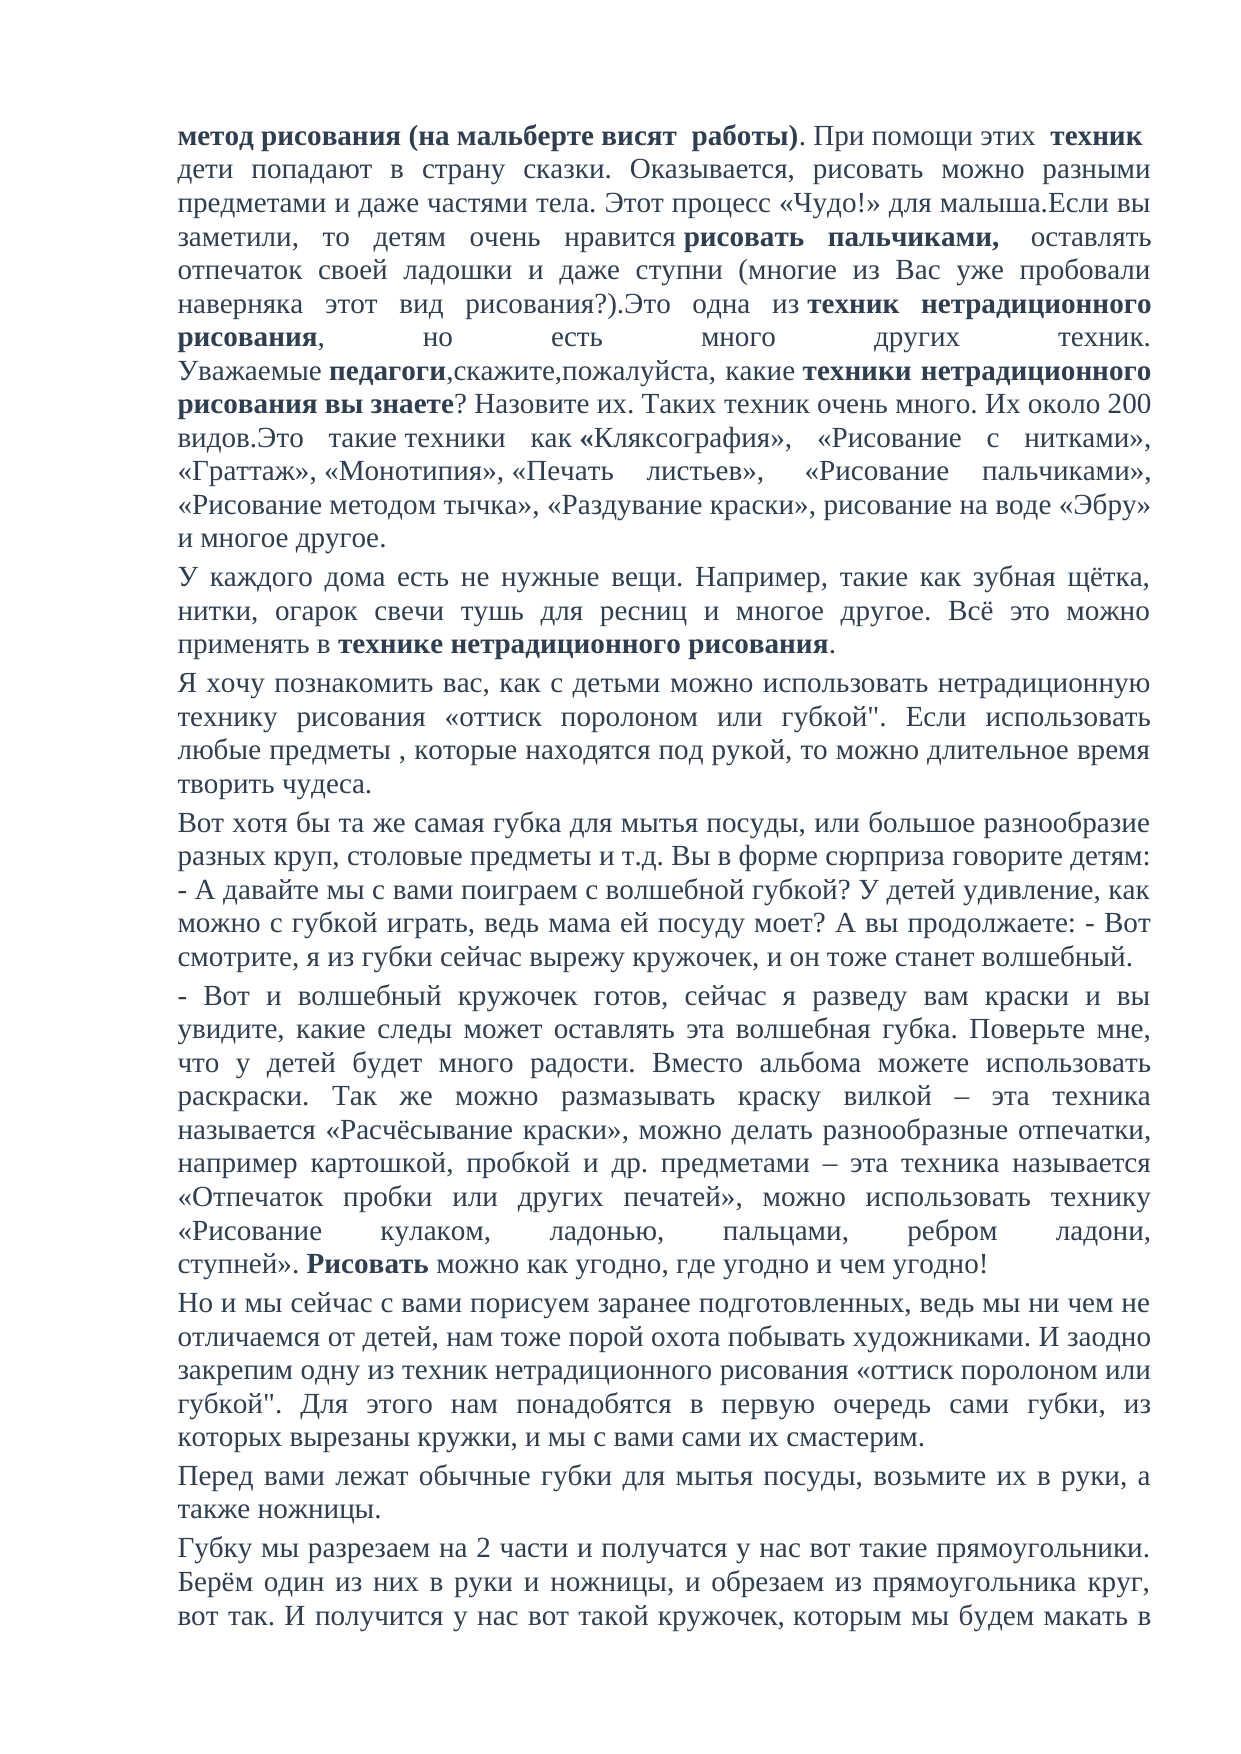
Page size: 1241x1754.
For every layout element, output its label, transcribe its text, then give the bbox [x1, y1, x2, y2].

text - Вот и волшебный кружочек готов, сейчас я разведу вам краски и вы увидите, какие следы может оставлять эта волшебная губка. Поверьте мне, что у детей будет много радости. Вместо альбома можете использовать раскраски. Так же можно размазывать краску вилкой – эта техника называется «Расчёсывание краски», можно делать разнообразные отпечатки, например картошкой, пробкой и др. предметами – эта техника называется «Отпечаток пробки или других печатей», можно использовать технику «Рисование кулаком, ладонью, пальцами, ребром ладони, ступней». Рисовать можно как угодно, где угодно и чем угодно! [177, 978, 1152, 1280]
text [177, 1531, 1152, 1631]
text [177, 118, 1152, 554]
text Я хочу познакомить вас, как с детьми можно использовать нетрадиционную технику рисования «оттиск поролоном или губкой". Если использовать любые предметы , которые находятся под рукой, то можно длительное время творить чудеса. [177, 665, 1152, 799]
text У каждого дома есть не нужные вещи. Например, такие как зубная щётка, нитки, огарок свечи тушь для ресниц и многое другое. Всё это можно применять в технике нетрадиционного рисования. [177, 559, 1152, 660]
text Вот хотя бы та же самая губка для мытья посуды, или большое разнообразие разных круп, столовые предметы и т.д. Вы в форме сюрприза говорите детям: - А давайте мы с вами поиграем с волшебной губкой? У детей удивление, как можно с губкой играть, ведь мама ей посуду моет? А вы продолжаете: - Вот смотрите, я из губки сейчас вырежу кружочек, и он тоже станет волшебный. [177, 805, 1152, 973]
text Перед вами лежат обычные губки для мытья посуды, возьмите их в руки, а также ножницы. [177, 1458, 1152, 1525]
text Но и мы сейчас с вами порисуем заранее подготовленных, ведь мы ни чем не отличаемся от детей, нам тоже порой охота побывать художниками. И заодно закрепим одну из техник нетрадиционного рисования «оттиск поролоном или губкой". Для этого нам понадобятся в первую очередь сами губки, из которых вырезаны кружки, и мы с вами сами их смастерим. [177, 1285, 1152, 1453]
